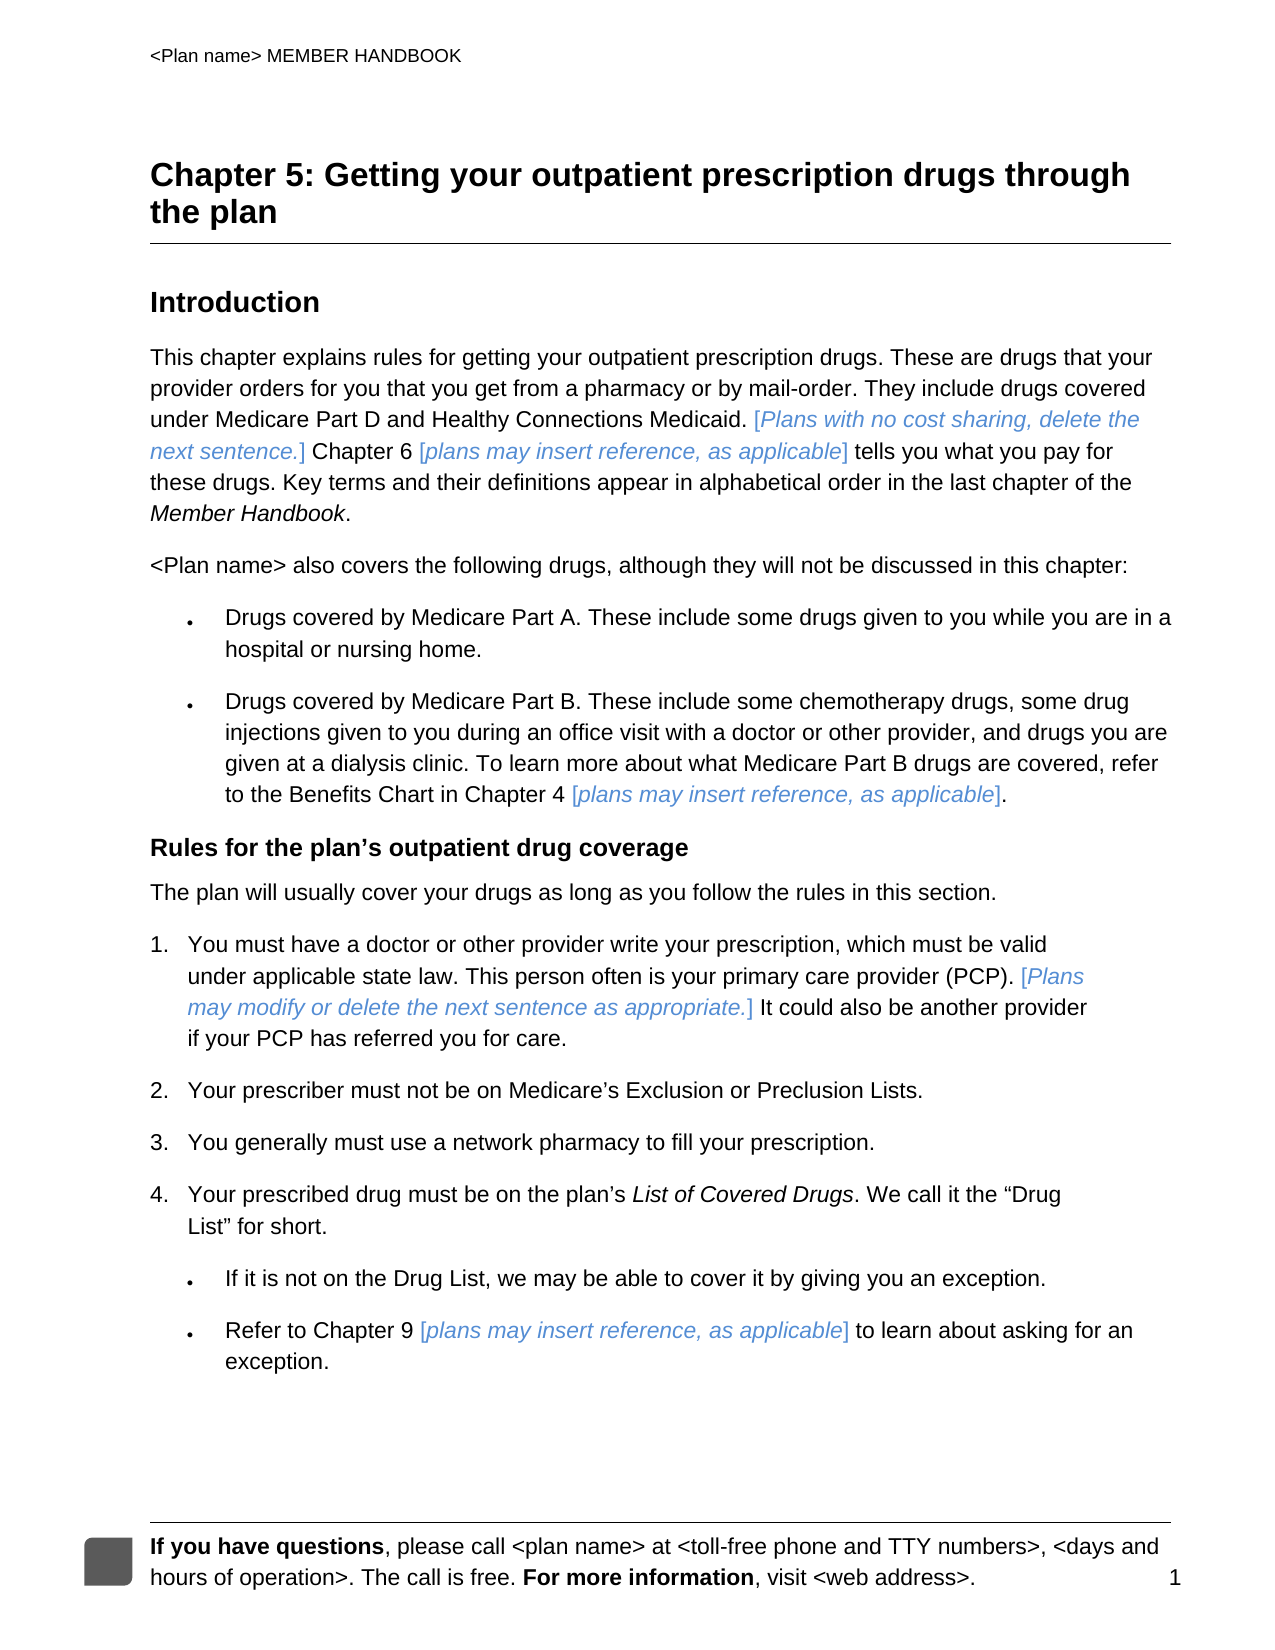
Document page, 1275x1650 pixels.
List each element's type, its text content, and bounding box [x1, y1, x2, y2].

list Your prescribed drug must be on the plan’s List of Covered Drugs. We call it the “Drug List” for short. [150, 1178, 1096, 1240]
list You generally must use a network pharmacy to fill your prescription. [150, 1126, 1096, 1157]
list If it is not on the Drug List, we may be able to cover it by giving you an exception. [187, 1261, 1171, 1292]
title Chapter 5: Getting your outpatient prescription drugs through the plan [150, 156, 1171, 243]
text This chapter explains rules for getting your outpatient prescription drugs. These are drugs that your provider orders for you that you get from a pharmacy or by mail-order. They include drugs covered under Medicare Part D and Healthy Connections Medicaid. [Plans with no cost sharing, delete the next sentence.] Chapter 6 [plans may insert reference, as applicable] tells you what you pay for these drugs. Key terms and their definitions appear in alphabetical order in the last chapter of the Member Handbook. [150, 340, 1171, 528]
list Your prescriber must not be on Medicare’s Exclusion or Preclusion Lists. [150, 1074, 1096, 1105]
list Drugs covered by Medicare Part A. These include some drugs given to you while you are in a hospital or nursing home. [187, 601, 1171, 663]
list You must have a doctor or other provider write your prescription, which must be valid under applicable state law. This person often is your primary care provider (PCP). [Plans may modify or delete the next sentence as appropriate.] It could also be another provider if your PCP has referred you for care. [150, 928, 1096, 1053]
text Rules for the plan’s outpatient drug coverage [150, 830, 1096, 863]
text The plan will usually cover your drugs as long as you follow the rules in this section. [150, 876, 1171, 907]
text <Plan name> also covers the following drugs, although they will not be discussed in this chapter: [150, 549, 1171, 580]
text Introduction [150, 282, 1171, 319]
list Refer to Chapter 9 [plans may insert reference, as applicable] to learn about asking for an exception. [187, 1313, 1171, 1376]
list Drugs covered by Medicare Part B. These include some chemotherapy drugs, some drug injections given to you during an office visit with a doctor or other provider, and drugs you are given at a dialysis clinic. To learn more about what Medicare Part B drugs are covered, refer to the Benefits Chart in Chapter 4 [plans may insert reference, as applicable]. [187, 684, 1171, 809]
